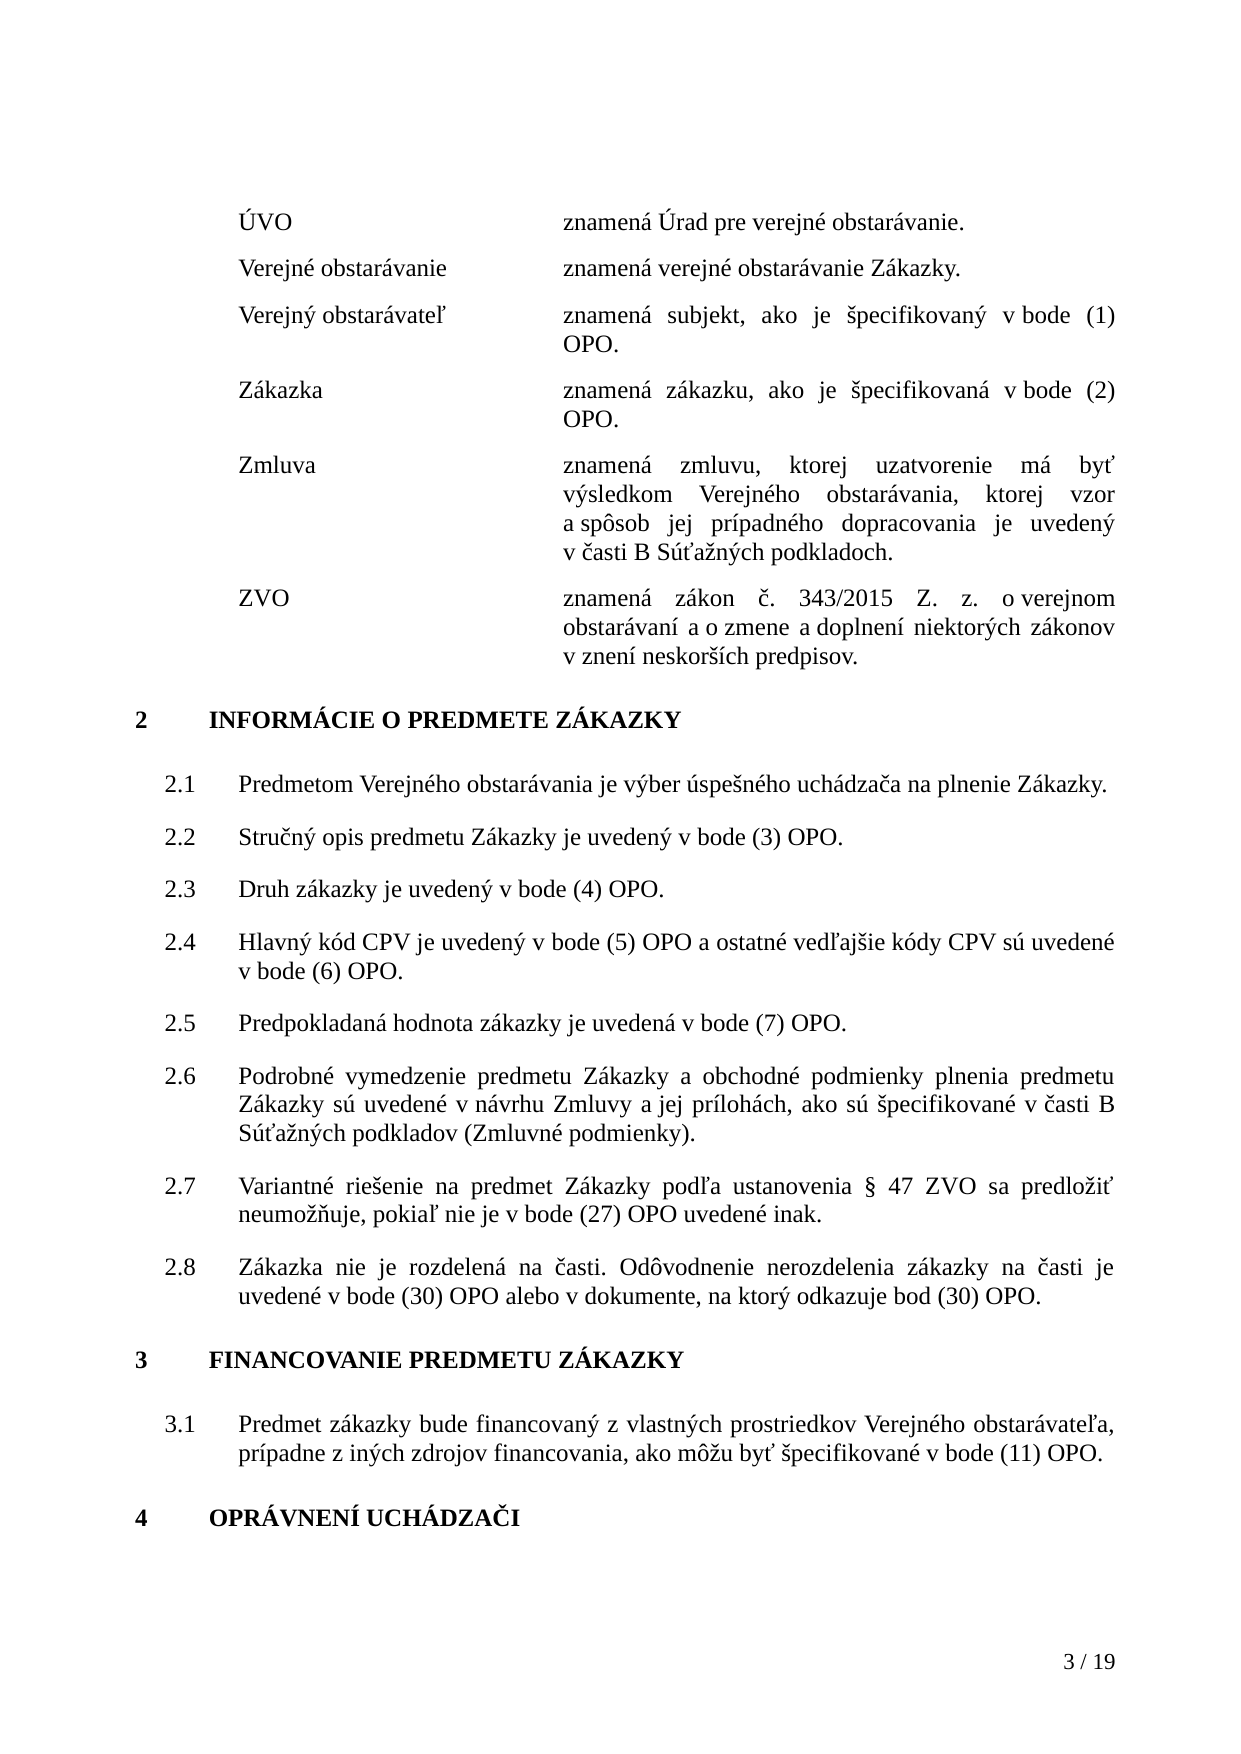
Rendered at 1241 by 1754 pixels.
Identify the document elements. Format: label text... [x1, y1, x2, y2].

list Stručný opis predmetu Zákazky je uvedený v bode (3) OPO. [164, 822, 1115, 851]
list INFORMÁCIE O PREDMETE ZÁKAZKY [135, 705, 1115, 734]
list Hlavný kód CPV je uvedený v bode (5) OPO a ostatné vedľajšie kódy CPV sú uvedené v bode (6) OPO. [164, 927, 1115, 984]
list Predmet zákazky bude financovaný z vlastných prostriedkov Verejného obstarávateľa, prípadne z iných zdrojov financovania, ako môžu byť špecifikované v bode (11) OPO. [164, 1409, 1115, 1467]
list Podrobné vymedzenie predmetu Zákazky a obchodné podmienky plnenia predmetu Zákazky sú uvedené v návrhu Zmluvy a jej prílohách, ako sú špecifikované v časti B Súťažných podkladov (Zmluvné podmienky). [164, 1061, 1115, 1147]
list Predmetom Verejného obstarávania je výber úspešného uchádzača na plnenie Zákazky. [164, 769, 1115, 798]
list Zákazka nie je rozdelená na časti. Odôvodnenie nerozdelenia zákazky na časti je uvedené v bode (30) OPO alebo v dokumente, na ktorý odkazuje bod (30) OPO. [164, 1252, 1115, 1309]
list OPRÁVNENÍ UCHÁDZAČI [135, 1503, 1115, 1531]
text Verejné obstarávanie znamená verejné obstarávanie Zákazky. [238, 253, 1115, 282]
text Zákazka znamená zákazku, ako je špecifikovaná v bode (2) OPO. [238, 375, 1115, 433]
list Variantné riešenie na predmet Zákazky podľa ustanovenia § 47 ZVO sa predložiť neumožňuje, pokiaľ nie je v bode (27) OPO uvedené inak. [164, 1171, 1115, 1228]
text ZVO znamená zákon č. 343/2015 Z. z. o verejnom obstarávaní a o zmene a doplnení niektorých zákonov v znení neskorších predpisov. [238, 583, 1115, 669]
list Predpokladaná hodnota zákazky je uvedená v bode (7) OPO. [164, 1008, 1115, 1037]
list Druh zákazky je uvedený v bode (4) OPO. [164, 874, 1115, 903]
text Zmluva znamená zmluvu, ktorej uzatvorenie má byť výsledkom Verejného obstarávania, ktorej vzor a spôsob jej prípadného dopracovania je uvedený v časti B Súťažných podkladoch. [238, 451, 1115, 566]
list FINANCOVANIE PREDMETU ZÁKAZKY [135, 1345, 1115, 1374]
text ÚVO znamená Úrad pre verejné obstarávanie. [238, 207, 1115, 236]
text Verejný obstarávateľ znamená subjekt, ako je špecifikovaný v bode (1) OPO. [238, 300, 1115, 357]
